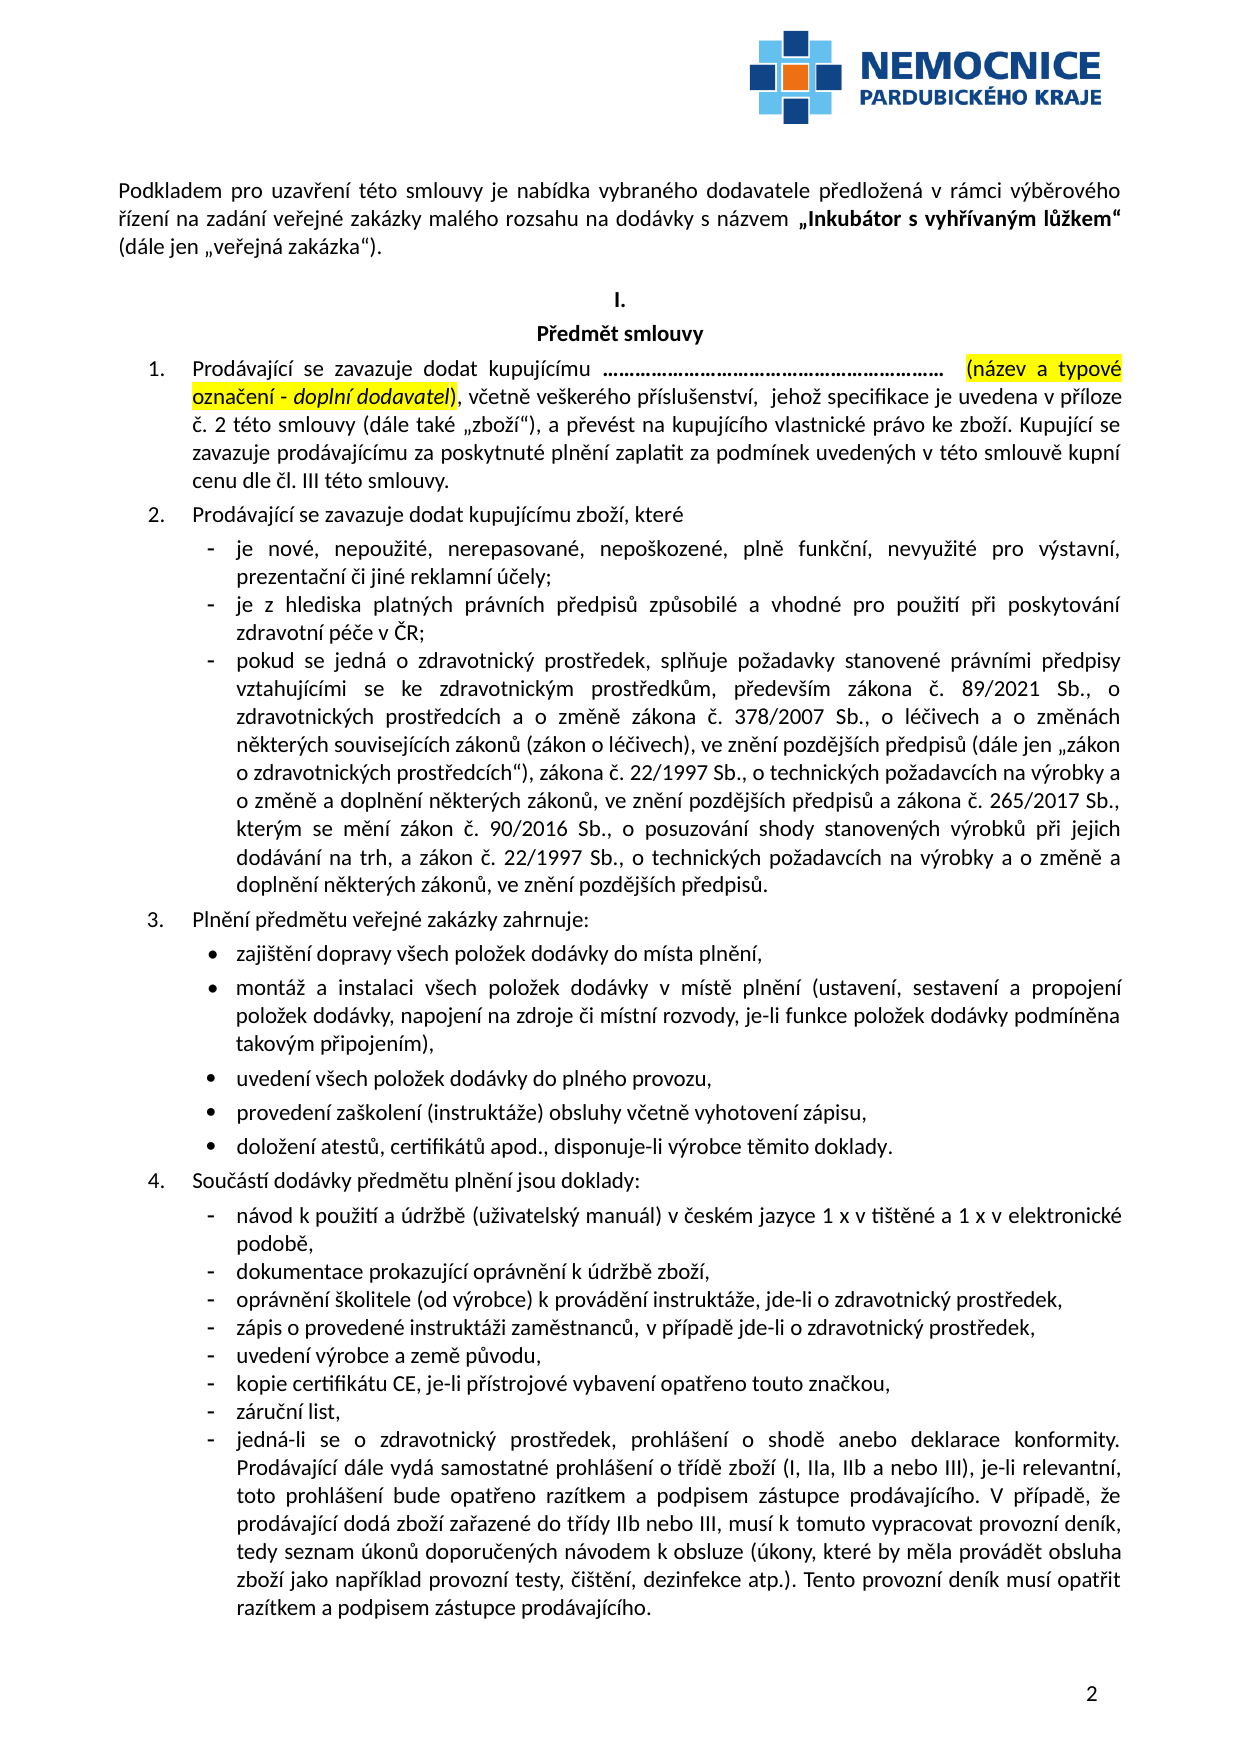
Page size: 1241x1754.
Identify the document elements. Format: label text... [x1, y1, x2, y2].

list je nové, nepoužité, nerepasované, nepoškozené, plně funkční, nevyužité pro výstavní, prezentační či jiné reklamní účely; [207, 534, 1122, 590]
list záruční list, [207, 1397, 1122, 1425]
list uvedení výrobce a země původu, [207, 1341, 1122, 1369]
list návod k použití a údržbě (uživatelský manuál) v českém jazyce 1 x v tištěné a 1 x v elektronické podobě, [207, 1201, 1122, 1257]
list Prodávající se zavazuje dodat kupujícímu ……………………………………………………… (název a typové označení - doplní dodavatel), včetně veškerého příslušenství, jehož specifikace je uvedena v příloze č. 2 této smlouvy (dále také „zboží“), a převést na kupujícího vlastnické právo ke zboží. Kupující se zavazuje prodávajícímu za poskytnuté plnění zaplatit za podmínek uvedených v této smlouvě kupní cenu dle čl. III této smlouvy. [148, 354, 1122, 494]
list jedná-li se o zdravotnický prostředek, prohlášení o shodě anebo deklarace konformity. Prodávající dále vydá samostatné prohlášení o třídě zboží (I, IIa, IIb a nebo III), je-li relevantní, toto prohlášení bude opatřeno razítkem a podpisem zástupce prodávajícího. V případě, že prodávající dodá zboží zařazené do třídy IIb nebo III, musí k tomuto vypracovat provozní deník, tedy seznam úkonů doporučených návodem k obsluze (úkony, které by měla provádět obsluha zboží jako například provozní testy, čištění, dezinfekce atp.). Tento provozní deník musí opatřit razítkem a podpisem zástupce prodávajícího. [207, 1425, 1122, 1621]
text Předmět smlouvy [118, 319, 1122, 347]
text • montáž a instalaci všech položek dodávky v místě plnění (ustavení, sestavení a propojení položek dodávky, napojení na zdroje či místní rozvody, je-li funkce položek dodávky podmíněna takovým připojením), [207, 973, 1122, 1057]
list Součástí dodávky předmětu plnění jsou doklady: [148, 1167, 1122, 1194]
list pokud se jedná o zdravotnický prostředek, splňuje požadavky stanovené právními předpisy vztahujícími se ke zdravotnickým prostředkům, především zákona č. 89/2021 Sb., o zdravotnických prostředcích a o změně zákona č. 378/2007 Sb., o léčivech a o změnách některých souvisejících zákonů (zákon o léčivech), ve znění pozdějších předpisů (dále jen „zákon o zdravotnických prostředcích“), zákona č. 22/1997 Sb., o technických požadavcích na výrobky a o změně a doplnění některých zákonů, ve znění pozdějších předpisů a zákona č. 265/2017 Sb., kterým se mění zákon č. 90/2016 Sb., o posuzování shody stanovených výrobků při jejich dodávání na trh, a zákon č. 22/1997 Sb., o technických požadavcích na výrobky a o změně a doplnění některých zákonů, ve znění pozdějších předpisů. [207, 646, 1122, 899]
list provedení zaškolení (instruktáže) obsluhy včetně vyhotovení zápisu, [207, 1098, 1122, 1126]
list uvedení všech položek dodávky do plného provozu, [207, 1064, 1122, 1092]
text I. [118, 285, 1122, 313]
list Plnění předmětu veřejné zakázky zahrnuje: [147, 905, 1122, 933]
list je z hlediska platných právních předpisů způsobilé a vhodné pro použití při poskytování zdravotní péče v ČR; [207, 590, 1122, 646]
list zápis o provedené instruktáži zaměstnanců, v případě jde-li o zdravotnický prostředek, [207, 1313, 1122, 1341]
picture [748, 29, 1101, 125]
list oprávnění školitele (od výrobce) k provádění instruktáže, jde-li o zdravotnický prostředek, [207, 1285, 1122, 1313]
list doložení atestů, certifikátů apod., disponuje-li výrobce těmito doklady. [207, 1132, 1122, 1160]
list Prodávající se zavazuje dodat kupujícímu zboží, které [148, 500, 1122, 528]
list dokumentace prokazující oprávnění k údržbě zboží, [207, 1257, 1122, 1285]
list kopie certifikátu CE, je-li přístrojové vybavení opatřeno touto značkou, [207, 1369, 1122, 1397]
text Podkladem pro uzavření této smlouvy je nabídka vybraného dodavatele předložená v rámci výběrového řízení na zadání veřejné zakázky malého rozsahu na dodávky s názvem „Inkubátor s vyhřívaným lůžkem“ (dále jen „veřejná zakázka“). [118, 176, 1122, 260]
text • zajištění dopravy všech položek dodávky do místa plnění, [118, 939, 1122, 967]
